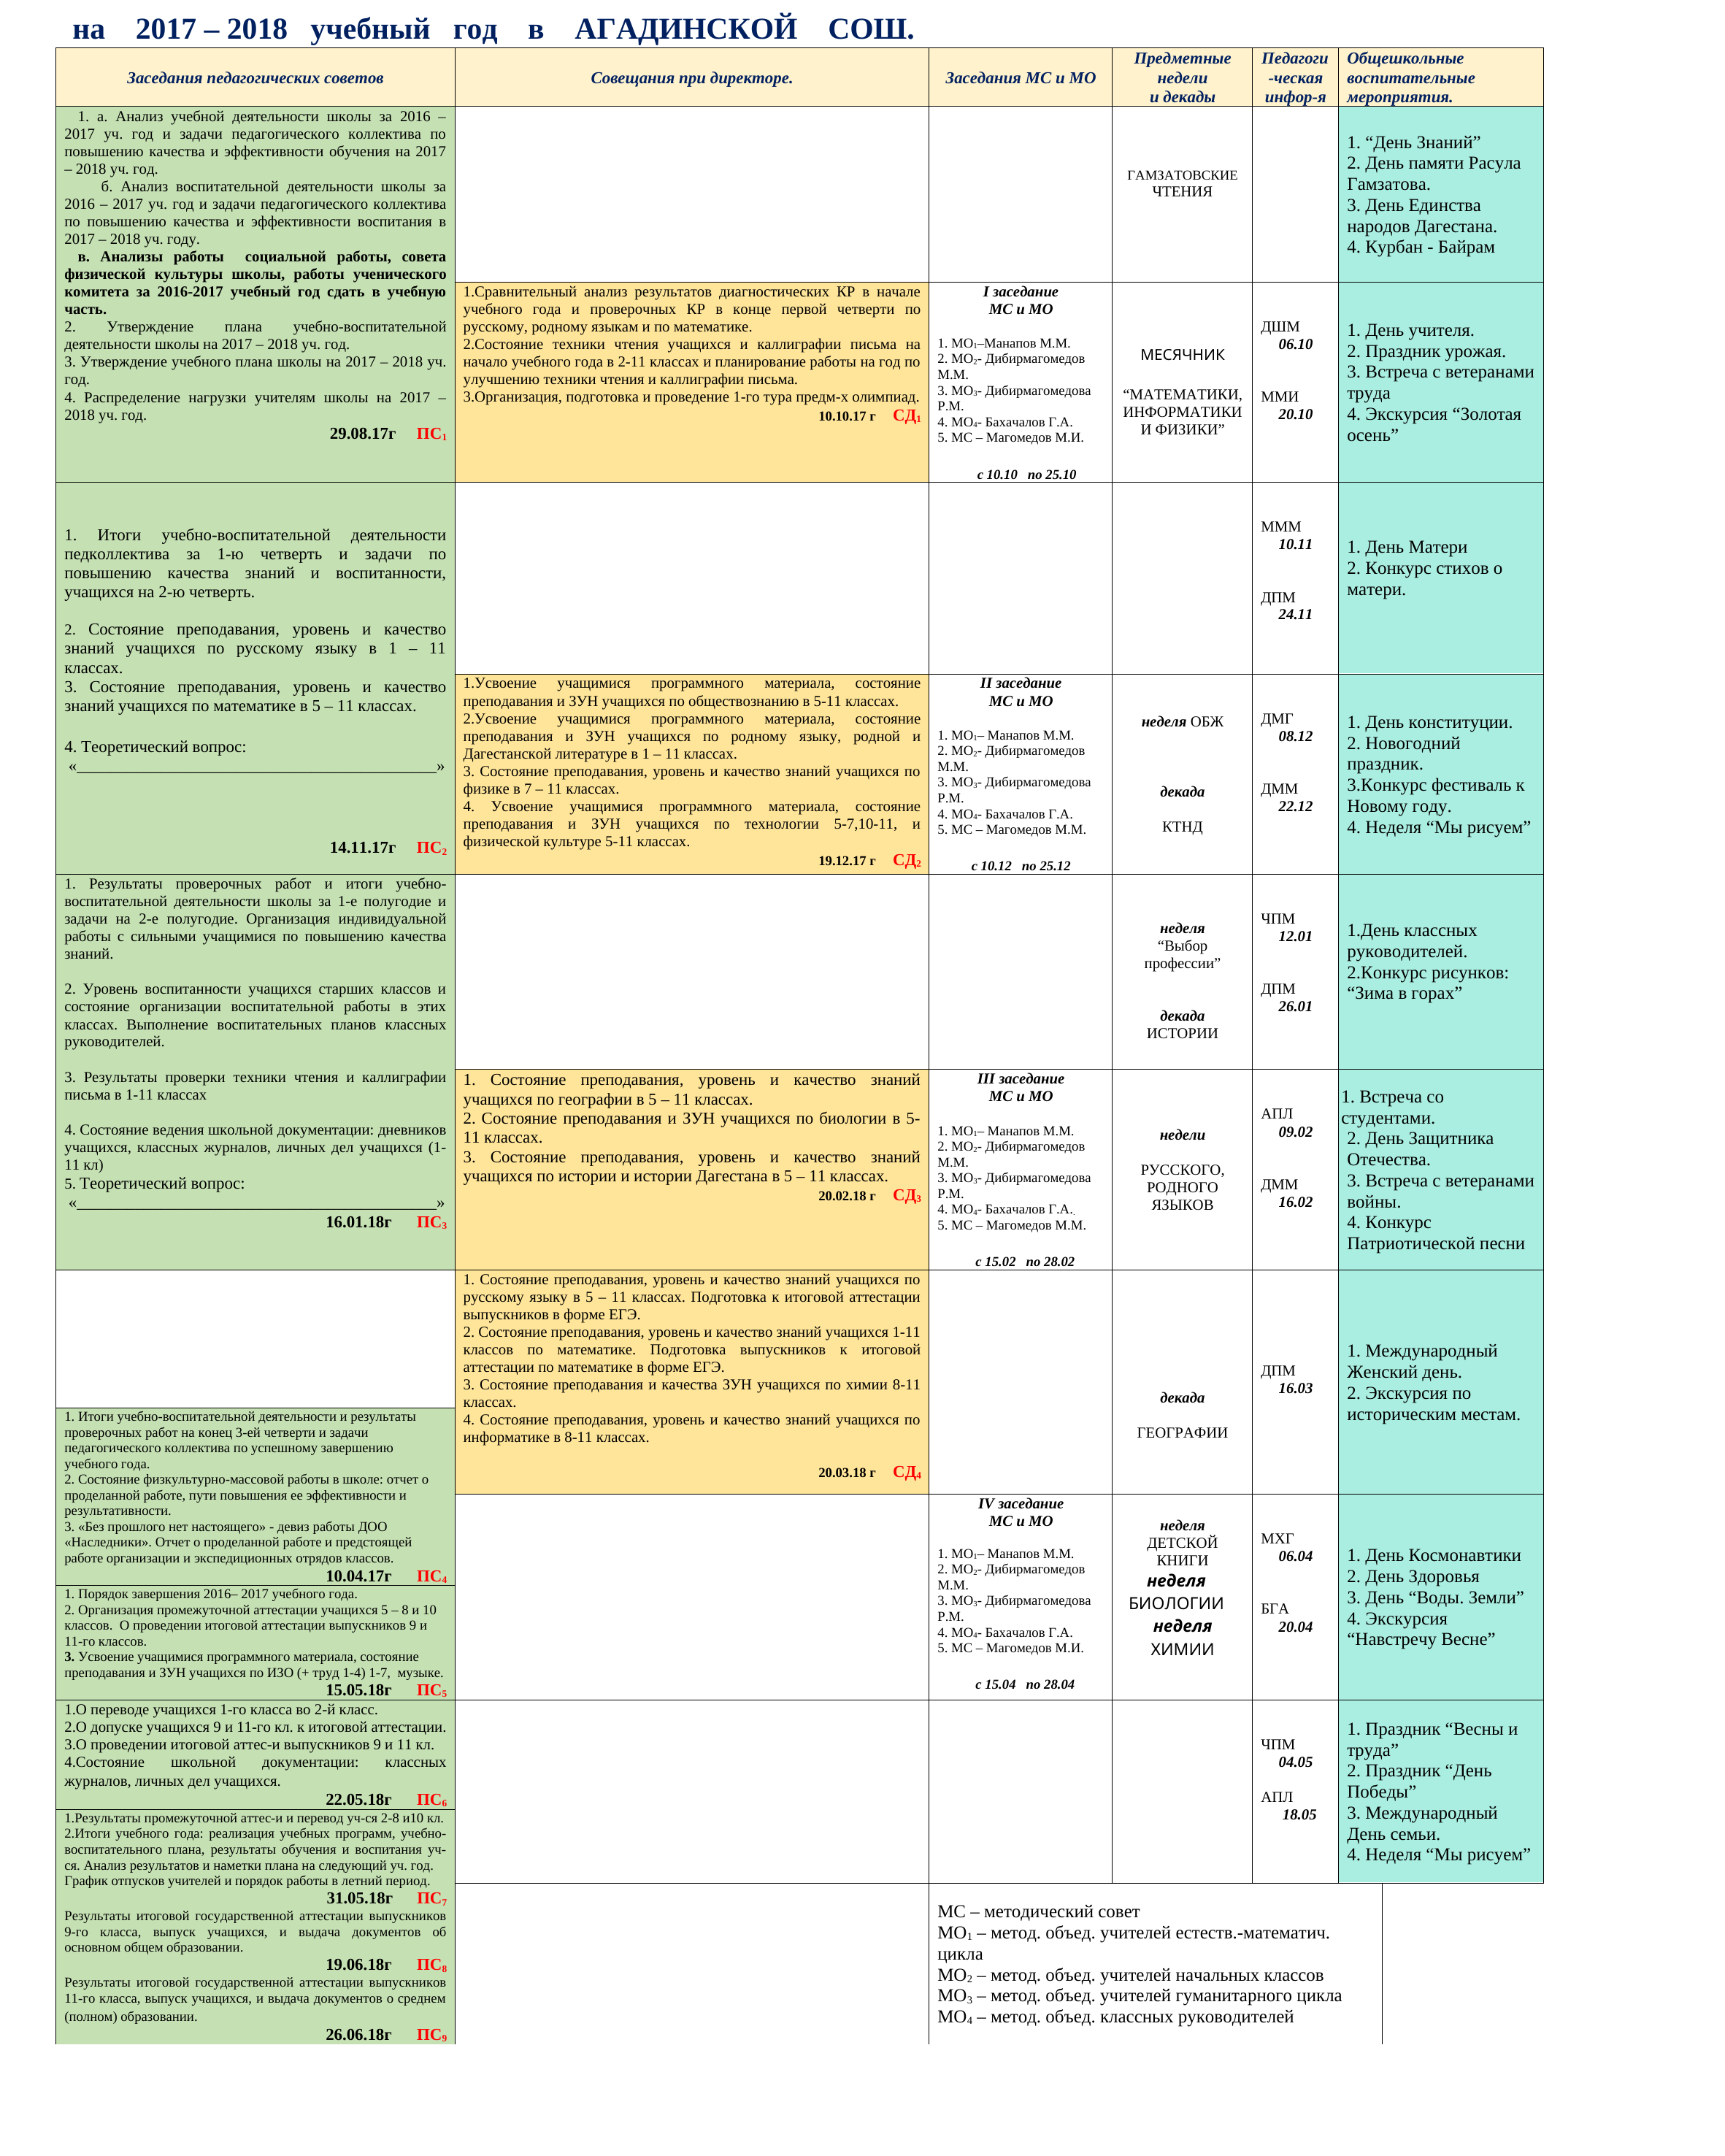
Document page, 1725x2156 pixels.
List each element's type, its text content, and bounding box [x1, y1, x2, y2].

table_cell 1. День Космонавтики 2. День Здоровья 3. День “Воды. Земли” 4. Экскурсия “Навстречу Весне” [1339, 1495, 1543, 1700]
table_cell 1. Итоги учебно-воспитательной деятельности педколлектива за 1-ю четверть и задачи по повышению качества знаний и воспитанности, учащихся на 2-ю четверть. 2. Состояние преподавания, уровень и качество знаний учащихся по русскому языку в 1 – 11 классах. 3. Состояние преподавания, уровень и качество знаний учащихся по математике в 5 – 11 классах. 4. Теоретический вопрос: «___________________________________________» 14.11.17г ПС2 [56, 483, 455, 874]
table_cell ЧПМ 12.01 ДПМ 26.01 [1253, 875, 1338, 1069]
table_cell [456, 107, 929, 282]
table_cell неделя “Выбор профессии” декада ИСТОРИИ [1113, 875, 1252, 1069]
table_cell [1113, 483, 1252, 673]
table_cell МС – методический совет МО1 – метод. объед. учителей естеств.-математич. цикла МО2 – метод. объед. учителей начальных классов МО3 – метод. объед. учителей гуманитарного цикла МО4 – метод. объед. классных руководителей [929, 1884, 1382, 2044]
table_cell 1.День классных руководителей. 2.Конкурс рисунков: “Зима в горах” [1339, 875, 1543, 1069]
table_cell IV заседание МС и МО 1. МО1– Манапов М.М. 2. МО2- Дибирмагомедов М.М. 3. МО3- Дибирмагомедова Р.М. 4. МО4- Бахачалов Г.А. 5. МС – Магомедов М.И. с 15.04 по 28.04 [929, 1495, 1112, 1700]
table_cell [929, 1270, 1112, 1494]
table_cell ГАМЗАТОВСКИЕ ЧТЕНИЯ [1113, 107, 1252, 282]
table_cell 1. Праздник “Весны и труда” 2. Праздник “День Победы” 3. Международный День семьи. 4. Неделя “Мы рисуем” [1339, 1700, 1543, 1882]
table_cell 1. Результаты проверочных работ и итоги учебно-воспитательной деятельности школы за 1-е полугодие и задачи на 2-е полугодие. Организация индивидуальной работы с сильными учащимися по повышению качества знаний. 2. Уровень воспитанности учащихся старших классов и состояние организации воспитательной работы в этих классах. Выполнение воспитательных планов классных руководителей. 3. Результаты проверки техники чтения и каллиграфии письма в 1-11 классах 4. Состояние ведения школьной документации: дневников учащихся, классных журналов, личных дел учащихся (1- 11 кл) 5. Теоретический вопрос: «___________________________________________» 16.01.18г ПС3 [56, 875, 455, 1270]
table_cell [456, 1884, 929, 2044]
table_header Совещания при директоре. [456, 48, 929, 106]
table_cell АПЛ 09.02 ДММ 16.02 [1253, 1070, 1338, 1270]
table_cell ДПМ 16.03 [1253, 1270, 1338, 1494]
table_cell [1253, 107, 1338, 282]
table_cell [456, 483, 929, 673]
table_cell недели РУССКОГО, РОДНОГО ЯЗЫКОВ [1113, 1070, 1252, 1270]
table_cell [1113, 1700, 1252, 1882]
table_cell МЕСЯЧНИК “МАТЕМАТИКИ, ИНФОРМАТИКИ И ФИЗИКИ” [1113, 283, 1252, 482]
table_header Предметные недели и декады [1113, 48, 1252, 106]
table_header Заседания МС и МО [929, 48, 1112, 106]
table_cell 1. Встреча со студентами. 2. День Защитника Отечества. 3. Встреча с ветеранами войны. 4. Конкурс Патриотической песни [1339, 1070, 1543, 1270]
table_header Общешкольные воспитательные мероприятия. [1339, 48, 1543, 106]
table_cell 1. День учителя. 2. Праздник урожая. 3. Встреча с ветеранами труда 4. Экскурсия “Золотая осень” [1339, 283, 1543, 482]
table_cell 1. Состояние преподавания, уровень и качество знаний учащихся по русскому языку в 5 – 11 классах. Подготовка к итоговой аттестации выпускников в форме ЕГЭ. 2. Состояние преподавания, уровень и качество знаний учащихся 1-11 классов по математике. Подготовка выпускников к итоговой аттестации по математике в форме ЕГЭ. 3. Состояние преподавания и качества ЗУН учащихся по химии 8-11 классах. 4. Состояние преподавания, уровень и качество знаний учащихся по информатике в 8-11 классах. 20.03.18 г СД4 [456, 1270, 929, 1494]
table_cell ДМГ 08.12 ДММ 22.12 [1253, 675, 1338, 874]
text на 2017 – 2018 учебный год в АГАДИНСКОЙ СОШ. [65, 11, 1703, 46]
table_cell [929, 1700, 1112, 1882]
table_cell I заседание МС и МО 1. МО1–Манапов М.М. 2. МО2- Дибирмагомедов М.М. 3. МО3- Дибирмагомедова Р.М. 4. МО4- Бахачалов Г.А. 5. МС – Магомедов М.И. с 10.10 по 25.10 [929, 283, 1112, 482]
table_cell ДШМ 06.10 ММИ 20.10 [1253, 283, 1338, 482]
table_cell 1. Порядок завершения 2016– 2017 учебного года. 2. Организация промежуточной аттестации учащихся 5 – 8 и 10 классов. О проведении итоговой аттестации выпускников 9 и 11-го классов. 3. Усвоение учащимися программного материала, состояние преподавания и ЗУН учащихся по ИЗО (+ труд 1-4) 1-7, музыке. 15.05.18г ПС5 [56, 1586, 455, 1700]
table_cell 1.О переводе учащихся 1-го класса во 2-й класс. 2.О допуске учащихся 9 и 11-го кл. к итоговой аттестации. 3.О проведении итоговой аттес-и выпускников 9 и 11 кл. 4.Состояние школьной документации: классных журналов, личных дел учащихся. 22.05.18г ПС6 [56, 1700, 455, 1809]
table_cell МММ 10.11 ДПМ 24.11 [1253, 483, 1338, 673]
table_cell неделя ДЕТСКОЙ КНИГИ неделя БИОЛОГИИ неделя ХИМИИ [1113, 1495, 1252, 1700]
table_cell [56, 1270, 455, 1408]
table_cell 1.Результаты промежуточной аттес-и и перевод уч-ся 2-8 и10 кл. 2.Итоги учебного года: реализация учебных программ, учебно-воспитательного плана, результаты обучения и воспитания уч-ся. Анализ результатов и наметки плана на следующий уч. год. График отпусков учителей и порядок работы в летний период. 31.05.18г ПС7 Результаты итоговой государственной аттестации выпускников 9-го класса, выпуск учащихся, и выдача документов об основном общем образовании. 19.06.18г ПС8 Результаты итоговой государственной аттестации выпускников 11-го класса, выпуск учащихся, и выдача документов о среднем (полном) образовании. 26.06.18г ПС9 [56, 1810, 455, 2044]
table_header Педагоги-ческая инфор-я [1253, 48, 1338, 106]
table_cell [929, 483, 1112, 673]
table_cell 1. День конституции. 2. Новогодний праздник. 3.Конкурс фестиваль к Новому году. 4. Неделя “Мы рисуем” [1339, 675, 1543, 874]
table_cell 1. “День Знаний” 2. День памяти Расула Гамзатова. 3. День Единства народов Дагестана. 4. Курбан - Байрам [1339, 107, 1543, 282]
table_cell ЧПМ 04.05 АПЛ 18.05 [1253, 1700, 1338, 1882]
table_cell [456, 1495, 929, 1700]
table_cell 1. День Матери 2. Конкурс стихов о матери. [1339, 483, 1543, 673]
table_cell 1. Состояние преподавания, уровень и качество знаний учащихся по географии в 5 – 11 классах. 2. Состояние преподавания и ЗУН учащихся по биологии в 5-11 классах. 3. Состояние преподавания, уровень и качество знаний учащихся по истории и истории Дагестана в 5 – 11 классах. 20.02.18 г СД3 [456, 1070, 929, 1270]
table_cell МХГ 06.04 БГА 20.04 [1253, 1495, 1338, 1700]
table_cell [456, 1700, 929, 1882]
table_header Заседания педагогических советов [56, 48, 455, 106]
table_cell 1. Итоги учебно-воспитательной деятельности и результаты проверочных работ на конец 3-ей четверти и задачи педагогического коллектива по успешному завершению учебного года. 2. Состояние физкультурно-массовой работы в школе: отчет о проделанной работе, пути повышения ее эффективности и результативности. 3. «Без прошлого нет настоящего» - девиз работы ДОО «Наследники». Отчет о проделанной работе и предстоящей работе организации и экспедиционных отрядов классов. 10.04.17г ПС4 [56, 1408, 455, 1585]
table_cell декада ГЕОГРАФИИ [1113, 1270, 1252, 1494]
table_cell 1.Сравнительный анализ результатов диагностических КР в начале учебного года и проверочных КР в конце первой четверти по русскому, родному языкам и по математике. 2.Состояние техники чтения учащихся и каллиграфии письма на начало учебного года в 2-11 классах и планирование работы на год по улучшению техники чтения и каллиграфии письма. 3.Организация, подготовка и проведение 1-го тура предм-х олимпиад. 10.10.17 г СД1 [456, 283, 929, 482]
table_cell [456, 875, 929, 1069]
table_cell II заседание МС и МО 1. МО1– Манапов М.М. 2. МО2- Дибирмагомедов М.М. 3. МО3- Дибирмагомедова Р.М. 4. МО4- Бахачалов Г.А. 5. МС – Магомедов М.М. с 10.12 по 25.12 [929, 675, 1112, 874]
table_cell 1. а. Анализ учебной деятельности школы за 2016 – 2017 уч. год и задачи педагогического коллектива по повышению качества и эффективности обучения на 2017 – 2018 уч. год. б. Анализ воспитательной деятельности школы за 2016 – 2017 уч. год и задачи педагогического коллектива по повышению качества и эффективности воспитания в 2017 – 2018 уч. году. в. Анализы работы социальной работы, совета физической культуры школы, работы ученического комитета за 2016-2017 учебный год сдать в учебную часть. 2. Утверждение плана учебно-воспитательной деятельности школы на 2017 – 2018 уч. год. 3. Утверждение учебного плана школы на 2017 – 2018 уч. год. 4. Распределение нагрузки учителям школы на 2017 – 2018 уч. год. 29.08.17г ПС1 [56, 107, 455, 482]
table_cell [929, 875, 1112, 1069]
table_cell [929, 107, 1112, 282]
table_cell 1.Усвоение учащимися программного материала, состояние преподавания и ЗУН учащихся по обществознанию в 5-11 классах. 2.Усвоение учащимися программного материала, состояние преподавания и ЗУН учащихся по родному языку, родной и Дагестанской литературе в 1 – 11 классах. 3. Состояние преподавания, уровень и качество знаний учащихся по физике в 7 – 11 классах. 4. Усвоение учащимися программного материала, состояние преподавания и ЗУН учащихся по технологии 5-7,10-11, и физической культуре 5-11 классах. 19.12.17 г СД2 [456, 675, 929, 874]
table_cell III заседание МС и МО 1. МО1– Манапов М.М. 2. МО2- Дибирмагомедов М.М. 3. МО3- Дибирмагомедова Р.М. 4. МО4- Бахачалов Г.А.. 5. МС – Магомедов М.М. с 15.02 по 28.02 [929, 1070, 1112, 1270]
table_cell неделя ОБЖ декада КТНД [1113, 675, 1252, 874]
table_cell 1. Международный Женский день. 2. Экскурсия по историческим местам. [1339, 1270, 1543, 1494]
